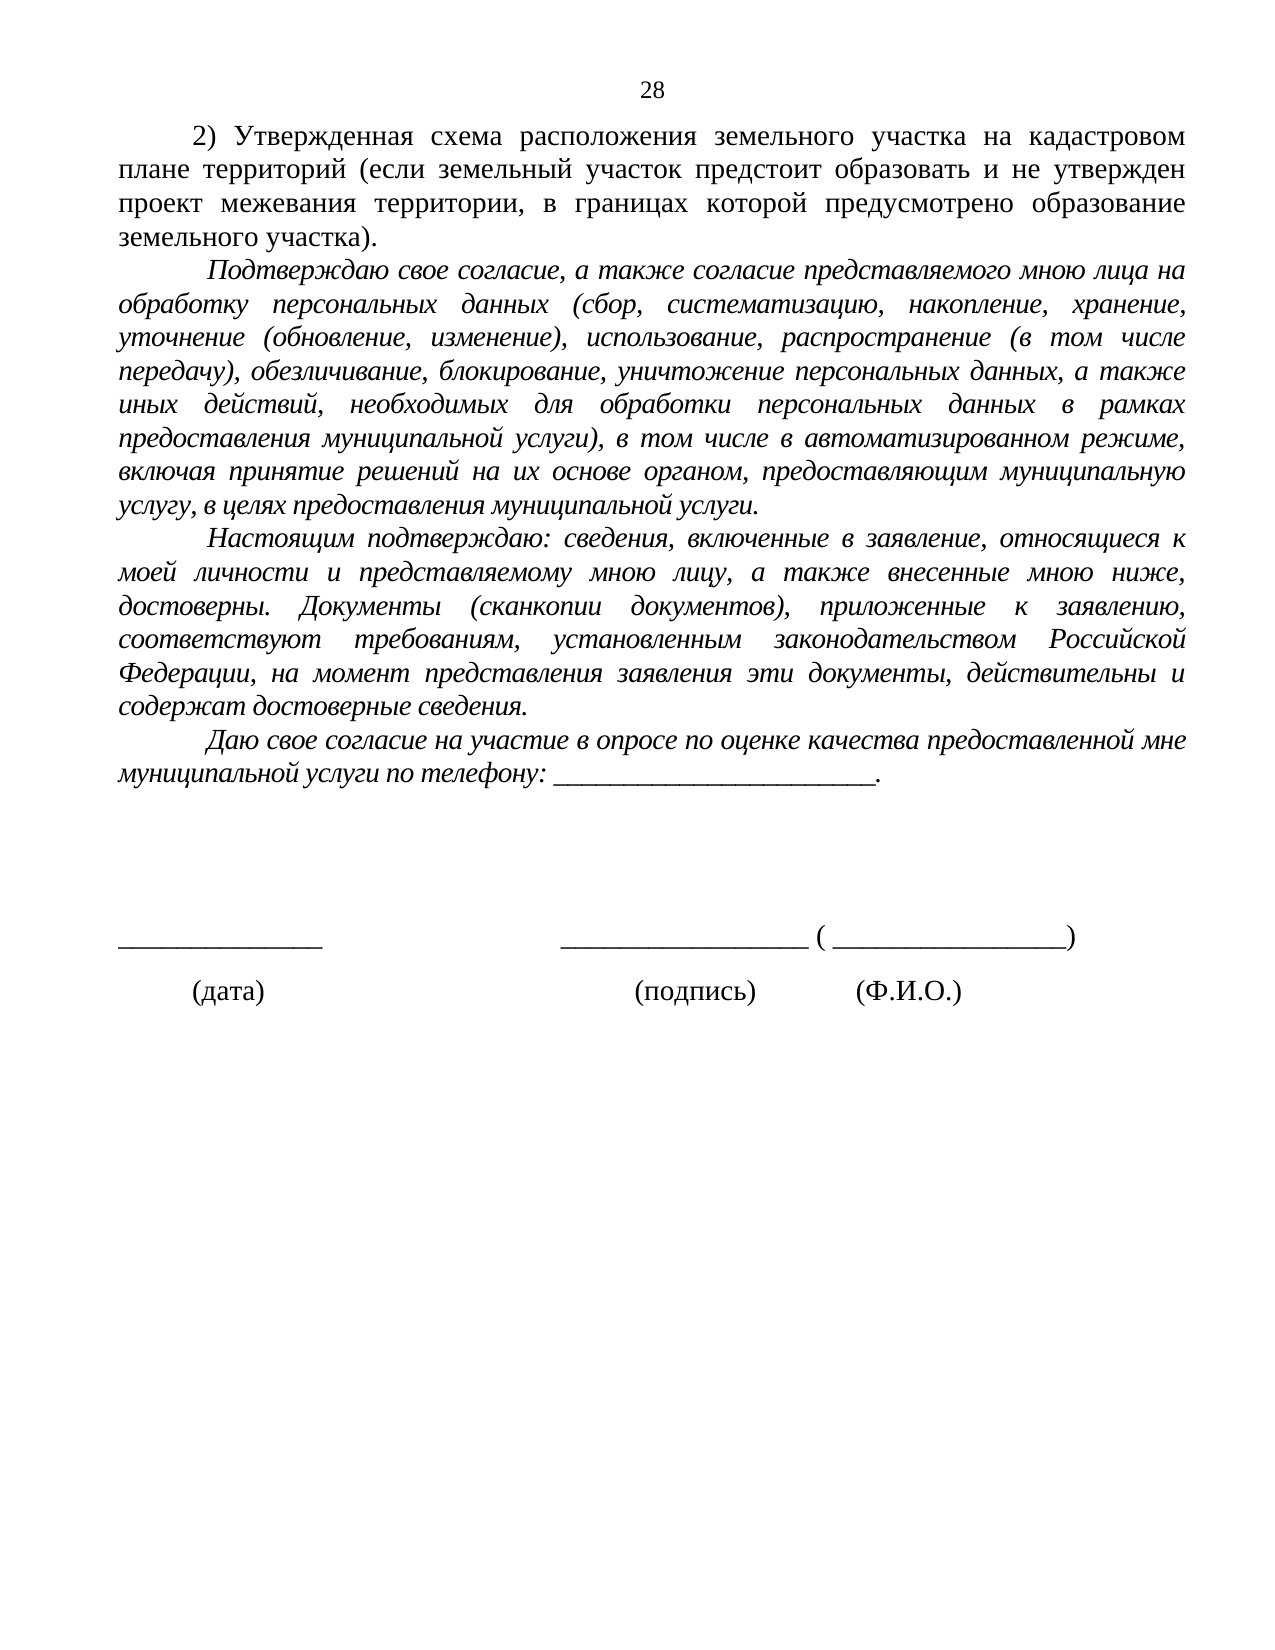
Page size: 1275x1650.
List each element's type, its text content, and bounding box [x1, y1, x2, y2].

text Даю свое согласие на участие в опросе по оценке качества предоставленной мне муниципальной услуги по телефону: _______________________. [118, 722, 1186, 789]
text Настоящим подтверждаю: сведения, включенные в заявление, относящиеся к моей личности и представляемому мною лицу, а также внесенные мною ниже, достоверны. Документы (сканкопии документов), приложенные к заявлению, соответствуют требованиям, установленным законодательством Российской Федерации, на момент представления заявления эти документы, действительны и содержат достоверные сведения. [118, 521, 1186, 722]
text ______________ _________________ ( ________________) [118, 918, 1186, 952]
text (дата) (подпись) (Ф.И.О.) [118, 973, 1186, 1006]
text 2) Утвержденная схема расположения земельного участка на кадастровом плане территорий (если земельный участок предстоит образовать и не утвержден проект межевания территории, в границах которой предусмотрено образование земельного участка). [118, 118, 1186, 252]
text Подтверждаю свое согласие, а также согласие представляемого мною лица на обработку персональных данных (сбор, систематизацию, накопление, хранение, уточнение (обновление, изменение), использование, распространение (в том числе передачу), обезличивание, блокирование, уничтожение персональных данных, а также иных действий, необходимых для обработки персональных данных в рамках предоставления муниципальной услуги), в том числе в автоматизированном режиме, включая принятие решений на их основе органом, предоставляющим муниципальную услугу, в целях предоставления муниципальной услуги. [118, 252, 1186, 521]
